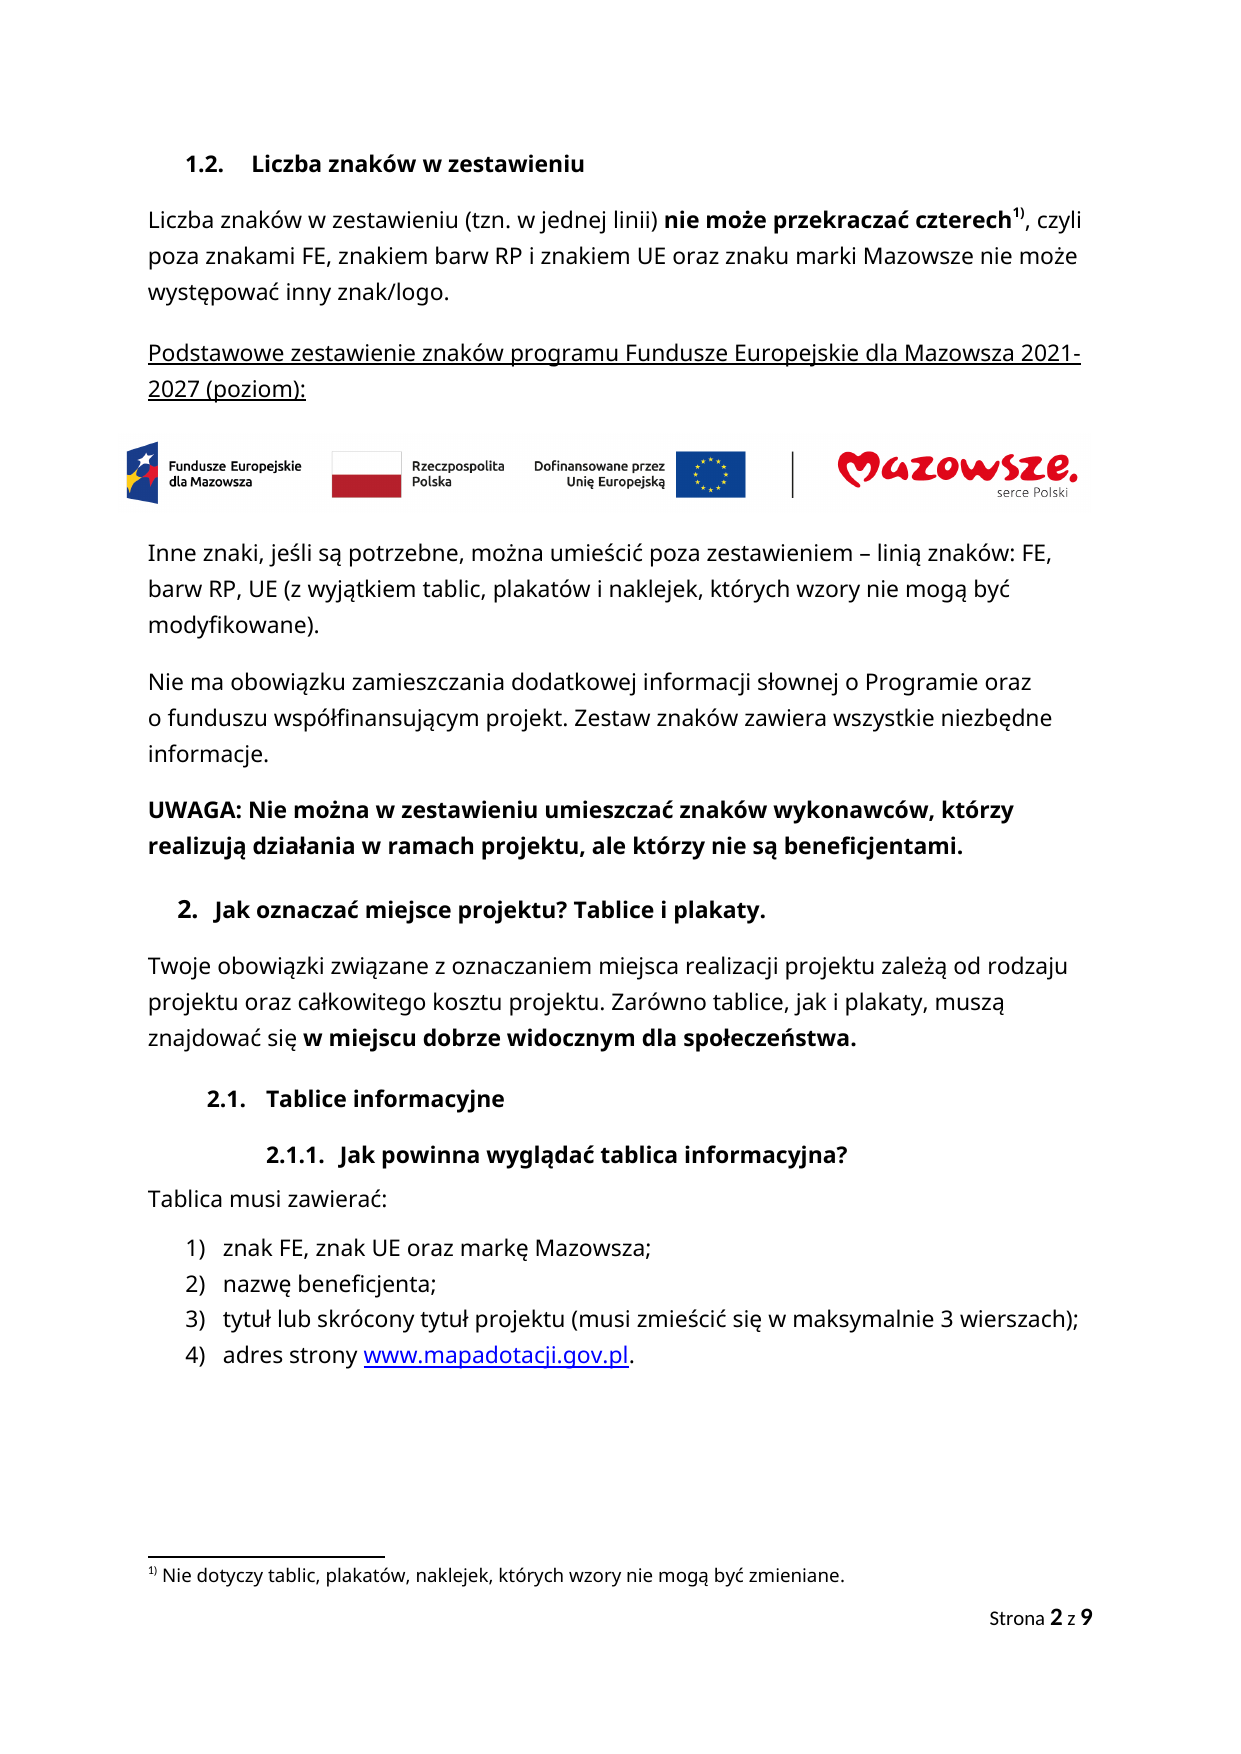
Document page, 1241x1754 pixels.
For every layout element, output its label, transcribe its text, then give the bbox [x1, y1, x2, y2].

list nazwę beneficjenta; [185, 1267, 1093, 1299]
list adres strony www.mapadotacji.gov.pl. [185, 1339, 1093, 1371]
text Inne znaki, jeśli są potrzebne, można umieścić poza zestawieniem – linią znaków: FE, barw RP, UE (z wyjątkiem tablic, plakatów i naklejek, których wzory nie mogą być modyfikowane). [148, 537, 1093, 640]
subtitle Liczba znaków w zestawieniu [185, 148, 1093, 179]
text Nie ma obowiązku zamieszczania dodatkowej informacji słownej o Programie oraz o funduszu współfinansującym projekt. Zestaw znaków zawiera wszystkie niezbędne informacje. [148, 666, 1093, 769]
list znak FE, znak UE oraz markę Mazowsza; [185, 1232, 1093, 1263]
text Liczba znaków w zestawieniu (tzn. w jednej linii) nie może przekraczać czterech), czyli poza znakami FE, znakiem barw RP i znakiem UE oraz znaku marki Mazowsze nie może występować inny znak/logo. [148, 204, 1093, 307]
text Podstawowe zestawienie znaków programu Fundusze Europejskie dla Mazowsza 2021-2027 (poziom): [148, 337, 1093, 404]
list tytuł lub skrócony tytuł projektu (musi zmieścić się w maksymalnie 3 wierszach); [185, 1303, 1093, 1335]
subtitle Tablice informacyjne [207, 1083, 1093, 1114]
subtitle Jak oznaczać miejsce projektu? Tablice i plakaty. [177, 891, 1093, 925]
list Jak powinna wyglądać tablica informacyjna? [266, 1139, 1093, 1171]
text Twoje obowiązki związane z oznaczaniem miejsca realizacji projektu zależą od rodzaju projektu oraz całkowitego kosztu projektu. Zarówno tablice, jak i plakaty, muszą znajdować się w miejscu dobrze widocznym dla społeczeństwa. [148, 950, 1093, 1053]
text Tablica musi zawierać: [148, 1183, 1093, 1214]
picture [118, 433, 1092, 513]
text UWAGA: Nie można w zestawieniu umieszczać znaków wykonawców, którzy realizują działania w ramach projektu, ale którzy nie są beneficjentami. [148, 794, 1093, 862]
